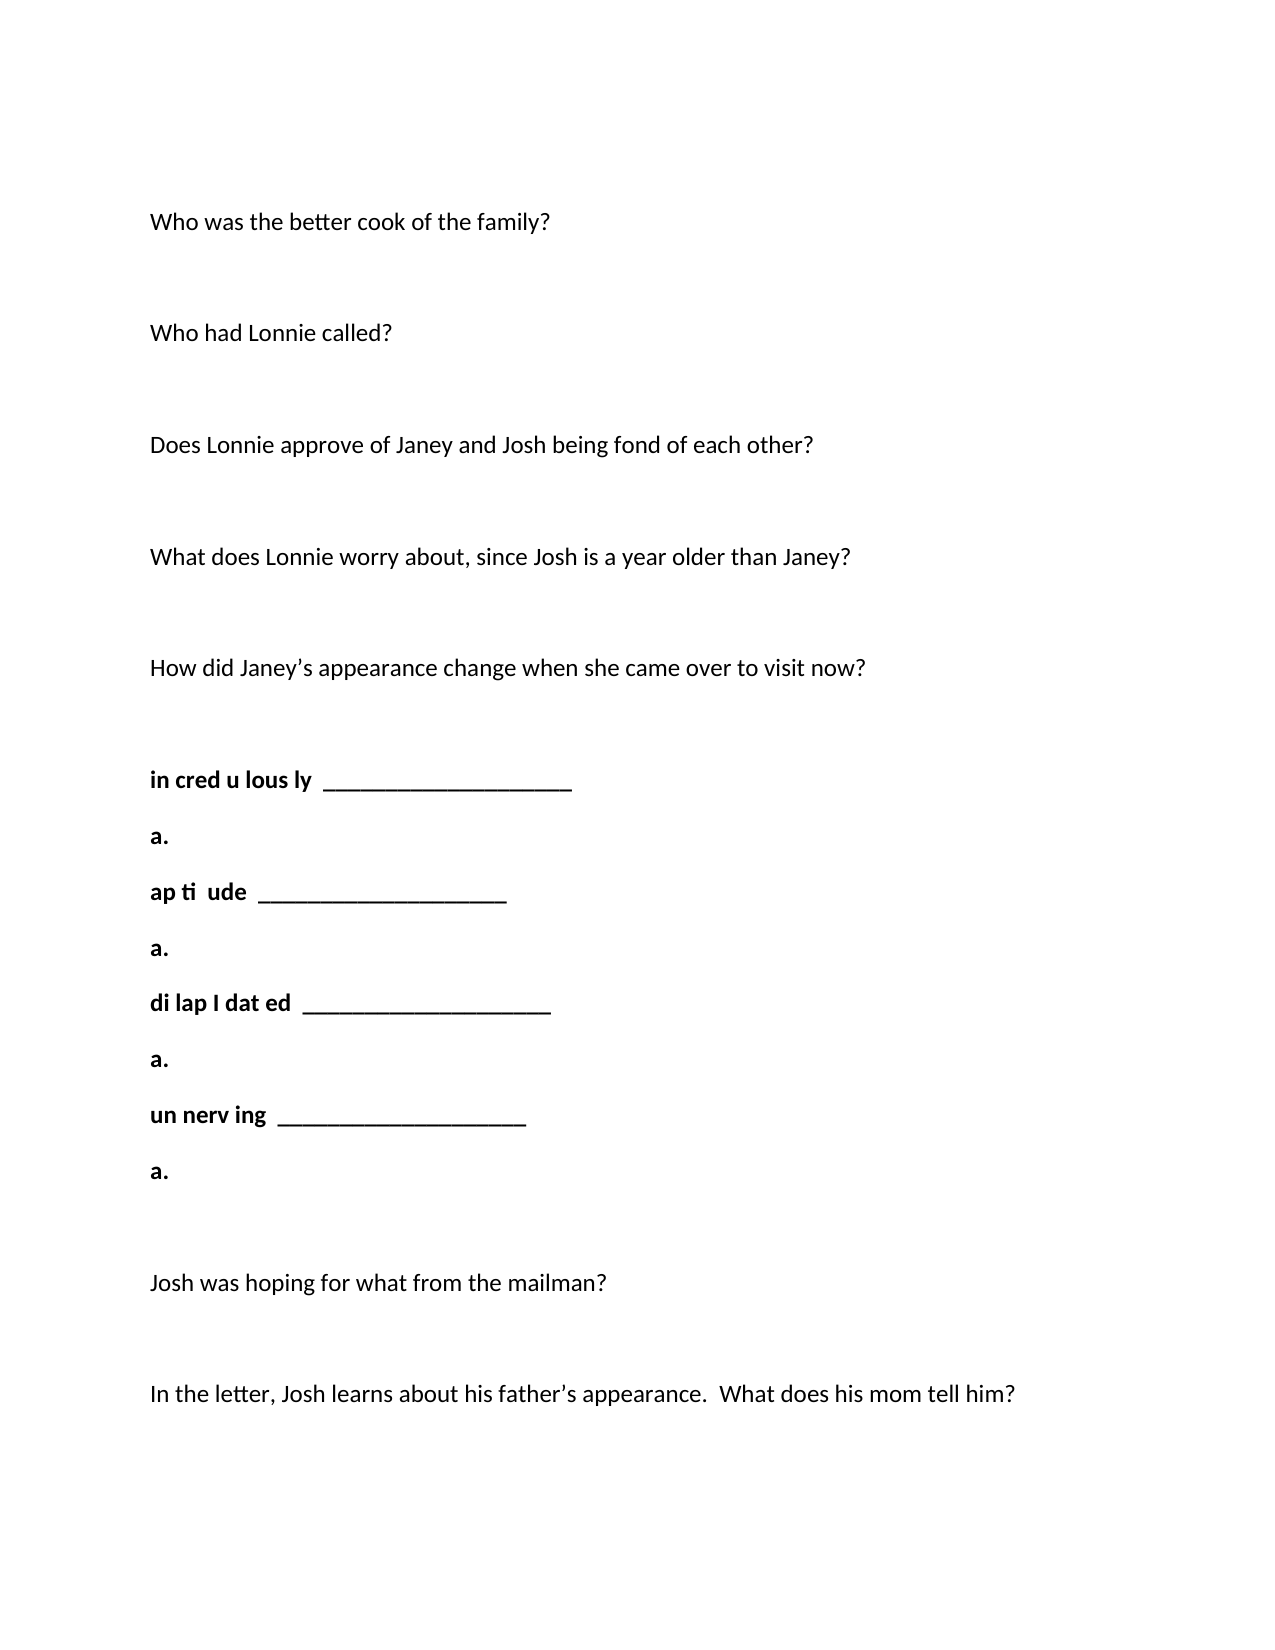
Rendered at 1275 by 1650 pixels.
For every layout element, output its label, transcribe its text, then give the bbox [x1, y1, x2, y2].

text What does Lonnie worry about, since Josh is a year older than Janey? [150, 541, 1125, 571]
text a. [150, 820, 1125, 851]
text Who was the better cook of the family? [150, 206, 1125, 236]
text In the letter, Josh learns about his father’s appearance. What does his mom tell him? [150, 1378, 1125, 1409]
text un nerv ing ____________________ [150, 1099, 1125, 1130]
text Who had Lonnie called? [150, 317, 1125, 348]
text di lap I dat ed ____________________ [150, 987, 1125, 1018]
text in cred u lous ly ____________________ [150, 764, 1125, 795]
text ap ti ude ____________________ [150, 876, 1125, 906]
text a. [150, 932, 1125, 962]
text How did Janey’s appearance change when she came over to visit now? [150, 652, 1125, 683]
text a. [150, 1155, 1125, 1186]
text a. [150, 1043, 1125, 1074]
text Does Lonnie approve of Janey and Josh being fond of each other? [150, 429, 1125, 460]
text Josh was hoping for what from the mailman? [150, 1267, 1125, 1297]
